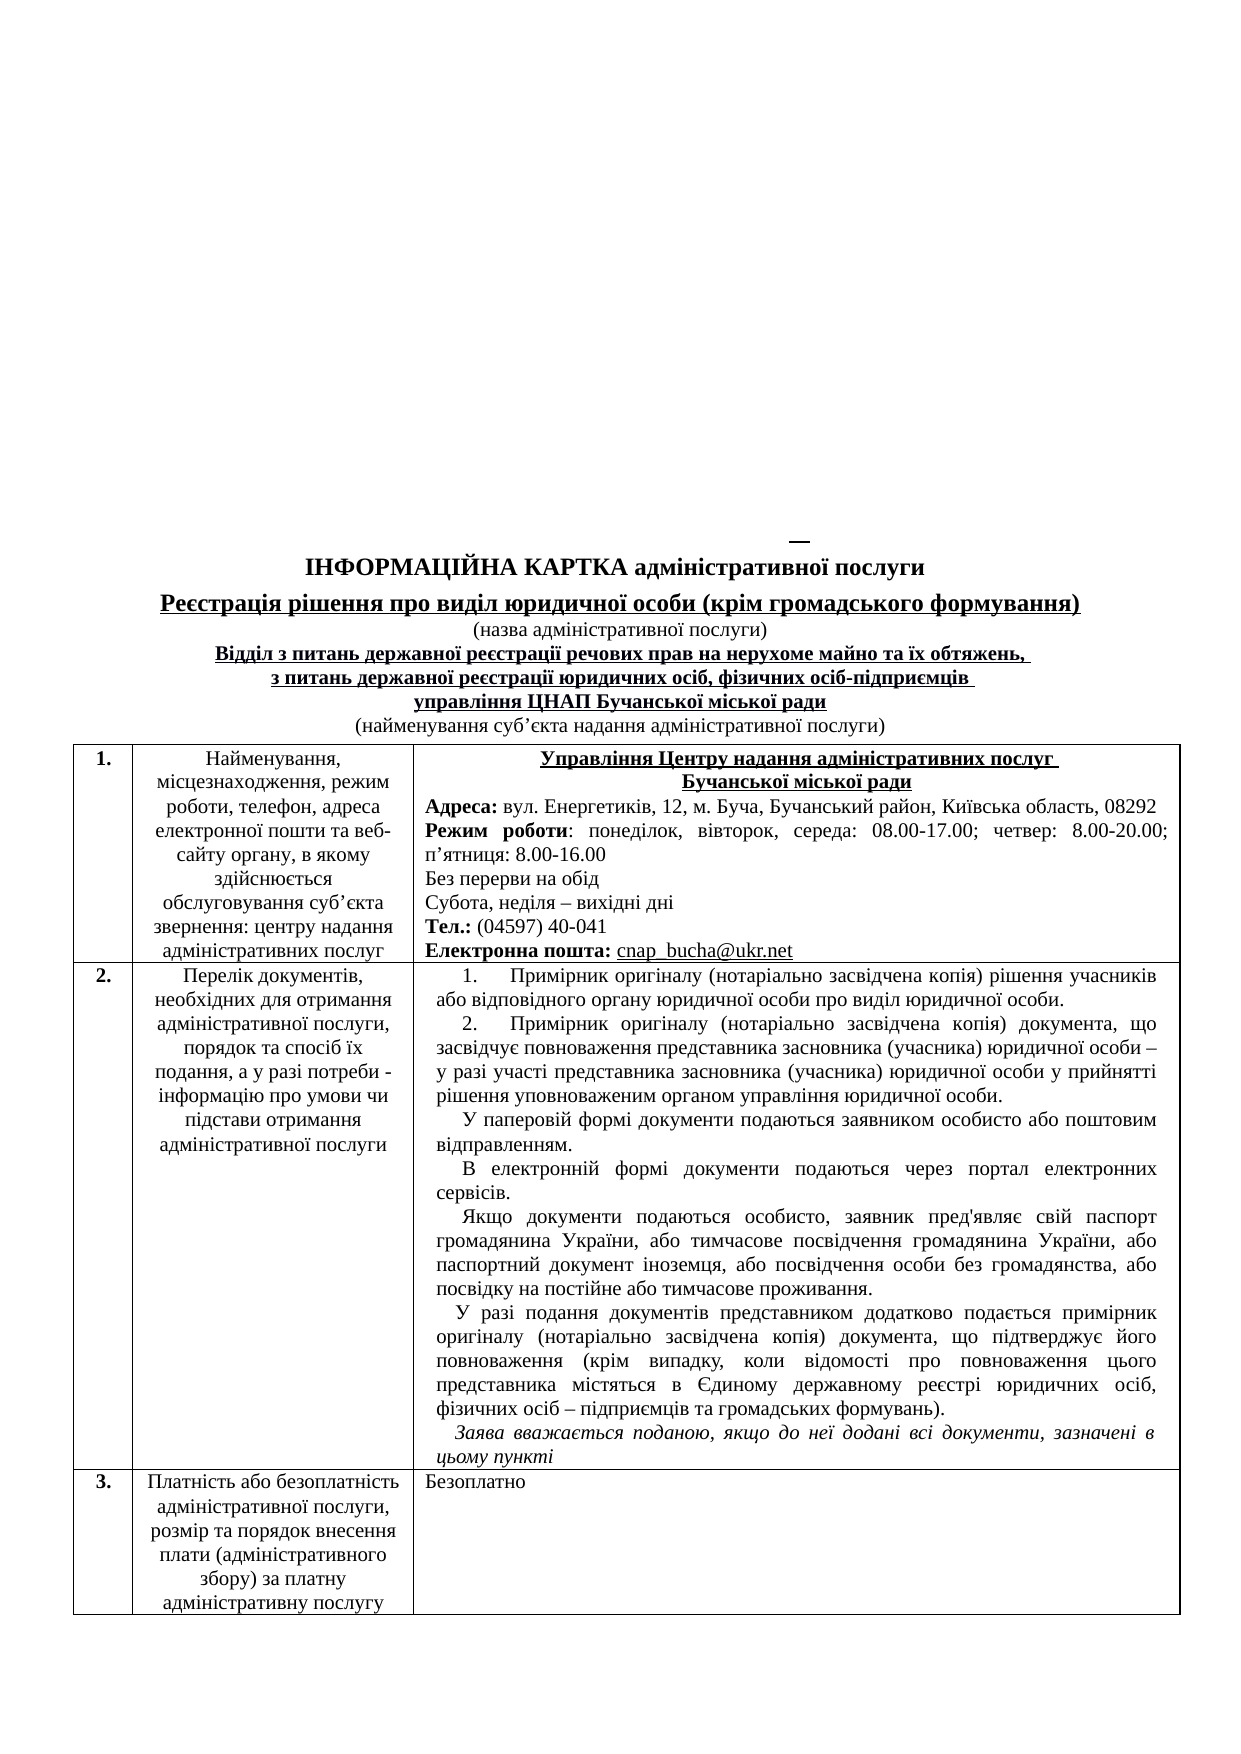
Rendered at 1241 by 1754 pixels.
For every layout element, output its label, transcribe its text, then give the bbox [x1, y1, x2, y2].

text Відділ з питань державної реєстрації речових прав на нерухоме майно та їх обтяжень, [118, 641, 1122, 665]
text ІНФОРМАЦІЙНА КАРТКА адміністративної послуги [295, 552, 934, 581]
table_header Найменування, місцезнаходження, режим роботи, телефон, адреса електронної пошти та веб-сайту органу, в якому здійснюється обслуговування суб’єкта звернення: центру надання адміністративних послуг [133, 745, 413, 962]
table_header Управління Центру надання адміністративних послуг Бучанської міської ради Адреса: вул. Енергетиків, 12, м. Буча, Бучанський район, Київська область, 08292 Режим роботи: понеділок, вівторок, середа: 08.00-17.00; четвер: 8.00-20.00; п’ятниця: 8.00-16.00 Без перерви на обід Субота, неділя – вихідні дні Тел.: (04597) 40-041 Електронна пошта: cnap_bucha@ukr.net [414, 745, 1179, 962]
table_cell 2. [74, 963, 132, 1468]
table_cell Безоплатно [414, 1470, 1179, 1614]
text управління ЦНАП Бучанської міської ради [118, 689, 1122, 713]
table_cell [414, 963, 1179, 1468]
table_cell Платність або безоплатність адміністративної послуги, розмір та порядок внесення плати (адміністративного збору) за платну адміністративну послугу [133, 1470, 413, 1614]
text з питань державної реєстрації юридичних осіб, фізичних осіб-підприємців [118, 665, 1122, 689]
text Реєстрація рішення про виділ юридичної особи (крім громадського формування) [118, 588, 1122, 617]
table_cell Перелік документів, необхідних для отримання адміністративної послуги, порядок та спосіб їх подання, а у разі потреби - інформацію про умови чи підстави отримання адміністративної послуги [133, 963, 413, 1468]
table_cell 3. [74, 1470, 132, 1614]
table_header 1. [74, 745, 132, 962]
text (назва адміністративної послуги) [118, 617, 1122, 641]
text 8р [591, 521, 1152, 545]
text (найменування суб’єкта надання адміністративної послуги) [118, 713, 1122, 737]
